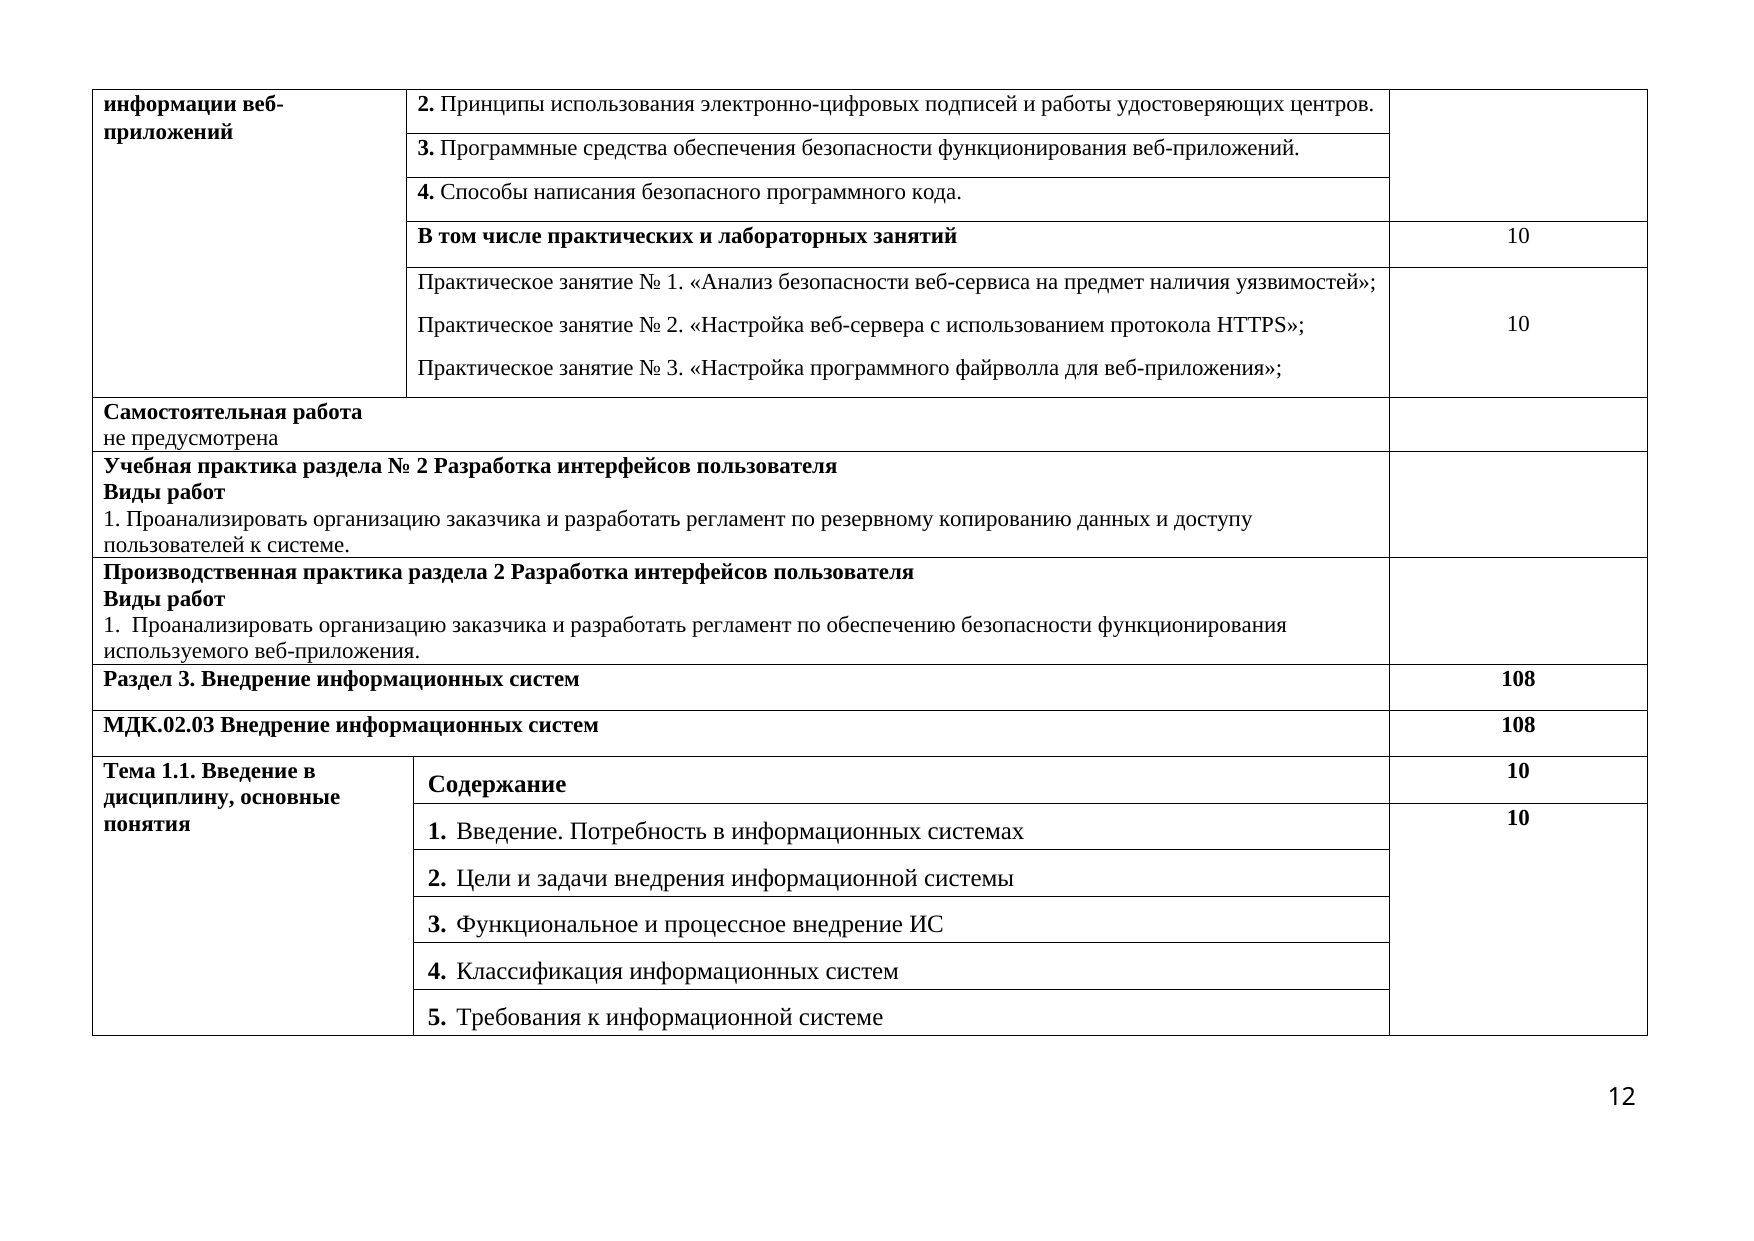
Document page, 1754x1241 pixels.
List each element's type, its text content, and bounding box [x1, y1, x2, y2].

table_cell Тема 1.1. Введение в дисциплину, основные понятия [93, 757, 413, 1035]
table_cell Производственная практика раздела 2 Разработка интерфейсов пользователя Виды работ 1. Проанализировать организацию заказчика и разработать регламент по обеспечению безопасности функционирования используемого веб-приложения. [93, 558, 1389, 664]
table_cell 108 [1390, 711, 1647, 756]
table_cell 2. Принципы использования электронно-цифровых подписей и работы удостоверяющих центров. [407, 90, 1389, 133]
table_cell Практическое занятие № 1. «Анализ безопасности веб-сервиса на предмет наличия уязвимостей»; Практическое занятие № 2. «Настройка веб-сервера с использованием протокола HTTPS»; Практическое занятие № 3. «Настройка программного файрволла для веб-приложения»; [407, 268, 1389, 397]
table_cell Учебная практика раздела № 2 Разработка интерфейсов пользователя Виды работ 1. Проанализировать организацию заказчика и разработать регламент по резервному копированию данных и доступу пользователей к системе. [93, 452, 1389, 557]
table_cell Введение. Потребность в информационных системах [414, 804, 1389, 849]
table_cell [1390, 558, 1647, 664]
table_cell В том числе практических и лабораторных занятий [407, 222, 1389, 267]
table_cell МДК.02.03 Внедрение информационных систем [93, 711, 1389, 756]
table_cell Раздел 3. Внедрение информационных систем [93, 665, 1389, 710]
table_cell [1390, 452, 1647, 557]
table_cell Требования к информационной системе [414, 990, 1389, 1035]
table_cell Классификация информационных систем [414, 943, 1389, 989]
table_cell 3. Программные средства обеспечения безопасности функционирования веб-приложений. [407, 134, 1389, 177]
table_cell Содержание [414, 757, 1389, 803]
table_cell 10 [1390, 757, 1647, 803]
table_cell Самостоятельная работа не предусмотрена [93, 398, 1389, 451]
table_cell 10 [1390, 222, 1647, 267]
table_cell Функциональное и процессное внедрение ИС [414, 897, 1389, 942]
table_cell [1390, 398, 1647, 451]
table_cell 108 [1390, 665, 1647, 710]
table_cell 4. Способы написания безопасного программного кода. [407, 178, 1389, 221]
table_cell Цели и задачи внедрения информационной системы [414, 850, 1389, 896]
table_cell 10 [1390, 268, 1647, 397]
table_cell 10 [1390, 804, 1647, 1035]
